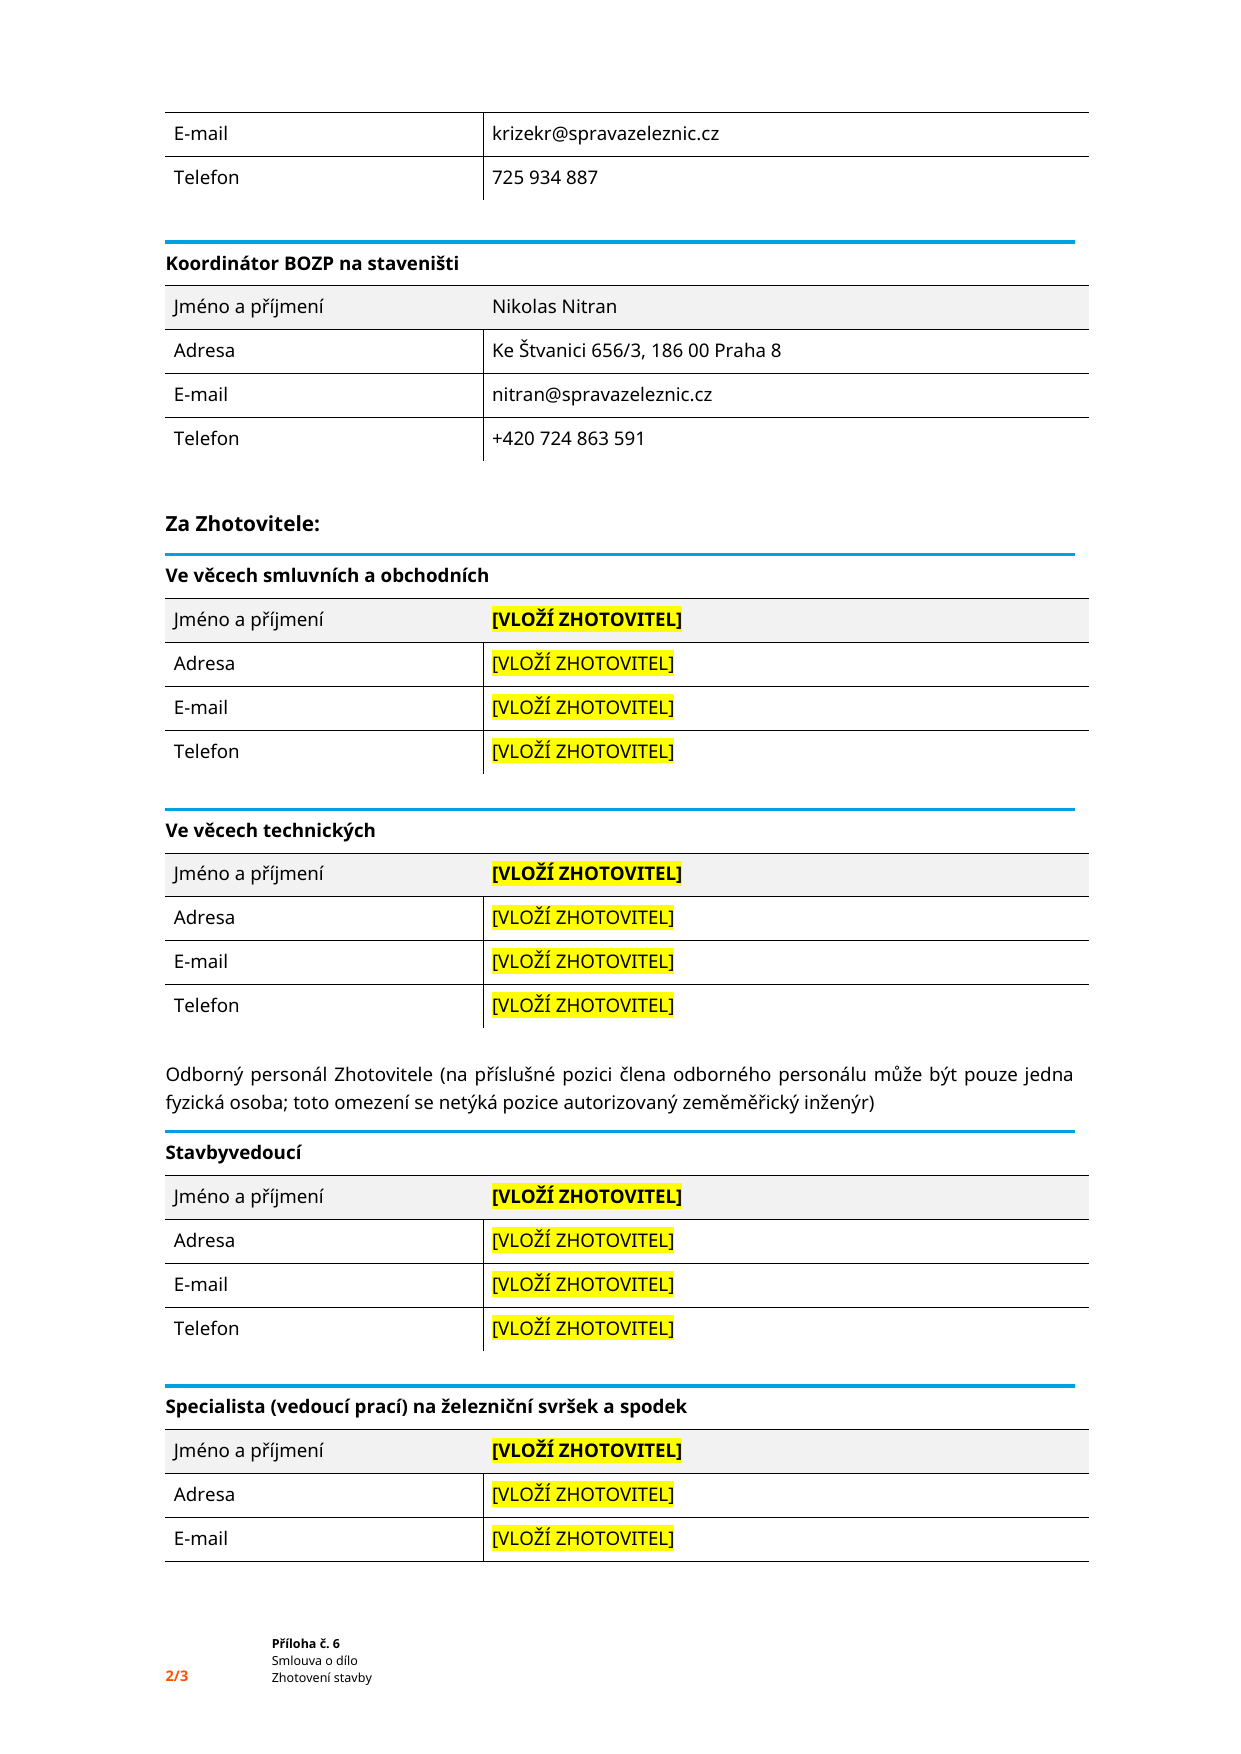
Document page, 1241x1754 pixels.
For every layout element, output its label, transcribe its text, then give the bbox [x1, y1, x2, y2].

table_cell [VLOŽÍ ZHOTOVITEL] [484, 985, 1089, 1028]
text Ve věcech technických [165, 811, 1075, 842]
text Za Zhotovitele: [165, 509, 1075, 538]
table_header Nikolas Nitran [484, 286, 1089, 329]
table_cell Telefon [165, 985, 483, 1028]
table_cell [VLOŽÍ ZHOTOVITEL] [484, 897, 1089, 940]
table_cell [VLOŽÍ ZHOTOVITEL] [484, 1518, 1089, 1561]
table_cell Telefon [165, 418, 483, 461]
table_header Jméno a příjmení [165, 1430, 484, 1473]
table_header [VLOŽÍ ZHOTOVITEL] [484, 1176, 1089, 1219]
table_cell [VLOŽÍ ZHOTOVITEL] [484, 1308, 1089, 1351]
table_header [VLOŽÍ ZHOTOVITEL] [484, 1430, 1089, 1473]
table_cell Adresa [165, 897, 483, 940]
table_cell Adresa [165, 1220, 483, 1263]
text Ve věcech smluvních a obchodních [165, 556, 1075, 588]
table_header Jméno a příjmení [165, 599, 484, 642]
table_cell krizekr@spravazeleznic.cz [484, 113, 1089, 156]
table_cell [VLOŽÍ ZHOTOVITEL] [484, 687, 1089, 730]
table_cell E-mail [165, 1518, 483, 1561]
table_cell Adresa [165, 1474, 483, 1517]
table_cell nitran@spravazeleznic.cz [484, 374, 1089, 417]
table_cell Telefon [165, 731, 483, 774]
table_cell [VLOŽÍ ZHOTOVITEL] [484, 643, 1089, 686]
table_cell Telefon [165, 157, 483, 200]
text Koordinátor BOZP na staveništi [165, 244, 1075, 275]
table_header Jméno a příjmení [165, 1176, 484, 1219]
table_cell [VLOŽÍ ZHOTOVITEL] [484, 1220, 1089, 1263]
table_cell E-mail [165, 687, 483, 730]
table_cell [VLOŽÍ ZHOTOVITEL] [484, 1264, 1089, 1307]
table_cell [VLOŽÍ ZHOTOVITEL] [484, 1474, 1089, 1517]
text Specialista (vedoucí prací) na železniční svršek a spodek [165, 1388, 1075, 1419]
table_cell E-mail [165, 113, 483, 156]
table_cell Telefon [165, 1308, 483, 1351]
table_cell 725 934 887 [484, 157, 1089, 200]
table_cell Adresa [165, 330, 483, 373]
table_cell [VLOŽÍ ZHOTOVITEL] [484, 941, 1089, 984]
table_cell Adresa [165, 643, 483, 686]
table_header Jméno a příjmení [165, 854, 484, 896]
table_cell Ke Štvanici 656/3, 186 00 Praha 8 [484, 330, 1089, 373]
table_cell E-mail [165, 941, 483, 984]
table_header [VLOŽÍ ZHOTOVITEL] [484, 854, 1089, 896]
text Stavbyvedoucí [165, 1133, 1075, 1165]
table_cell +420 724 863 591 [484, 418, 1089, 461]
table_header Jméno a příjmení [165, 286, 484, 329]
table_cell [VLOŽÍ ZHOTOVITEL] [484, 731, 1089, 774]
table_cell E-mail [165, 1264, 483, 1307]
table_cell E-mail [165, 374, 483, 417]
text Odborný personál Zhotovitele (na příslušné pozici člena odborného personálu může být pouze jedna fyzická osoba; toto omezení se netýká pozice autorizovaný zeměměřický inženýr) [165, 1062, 1075, 1115]
table_header [VLOŽÍ ZHOTOVITEL] [484, 599, 1089, 642]
